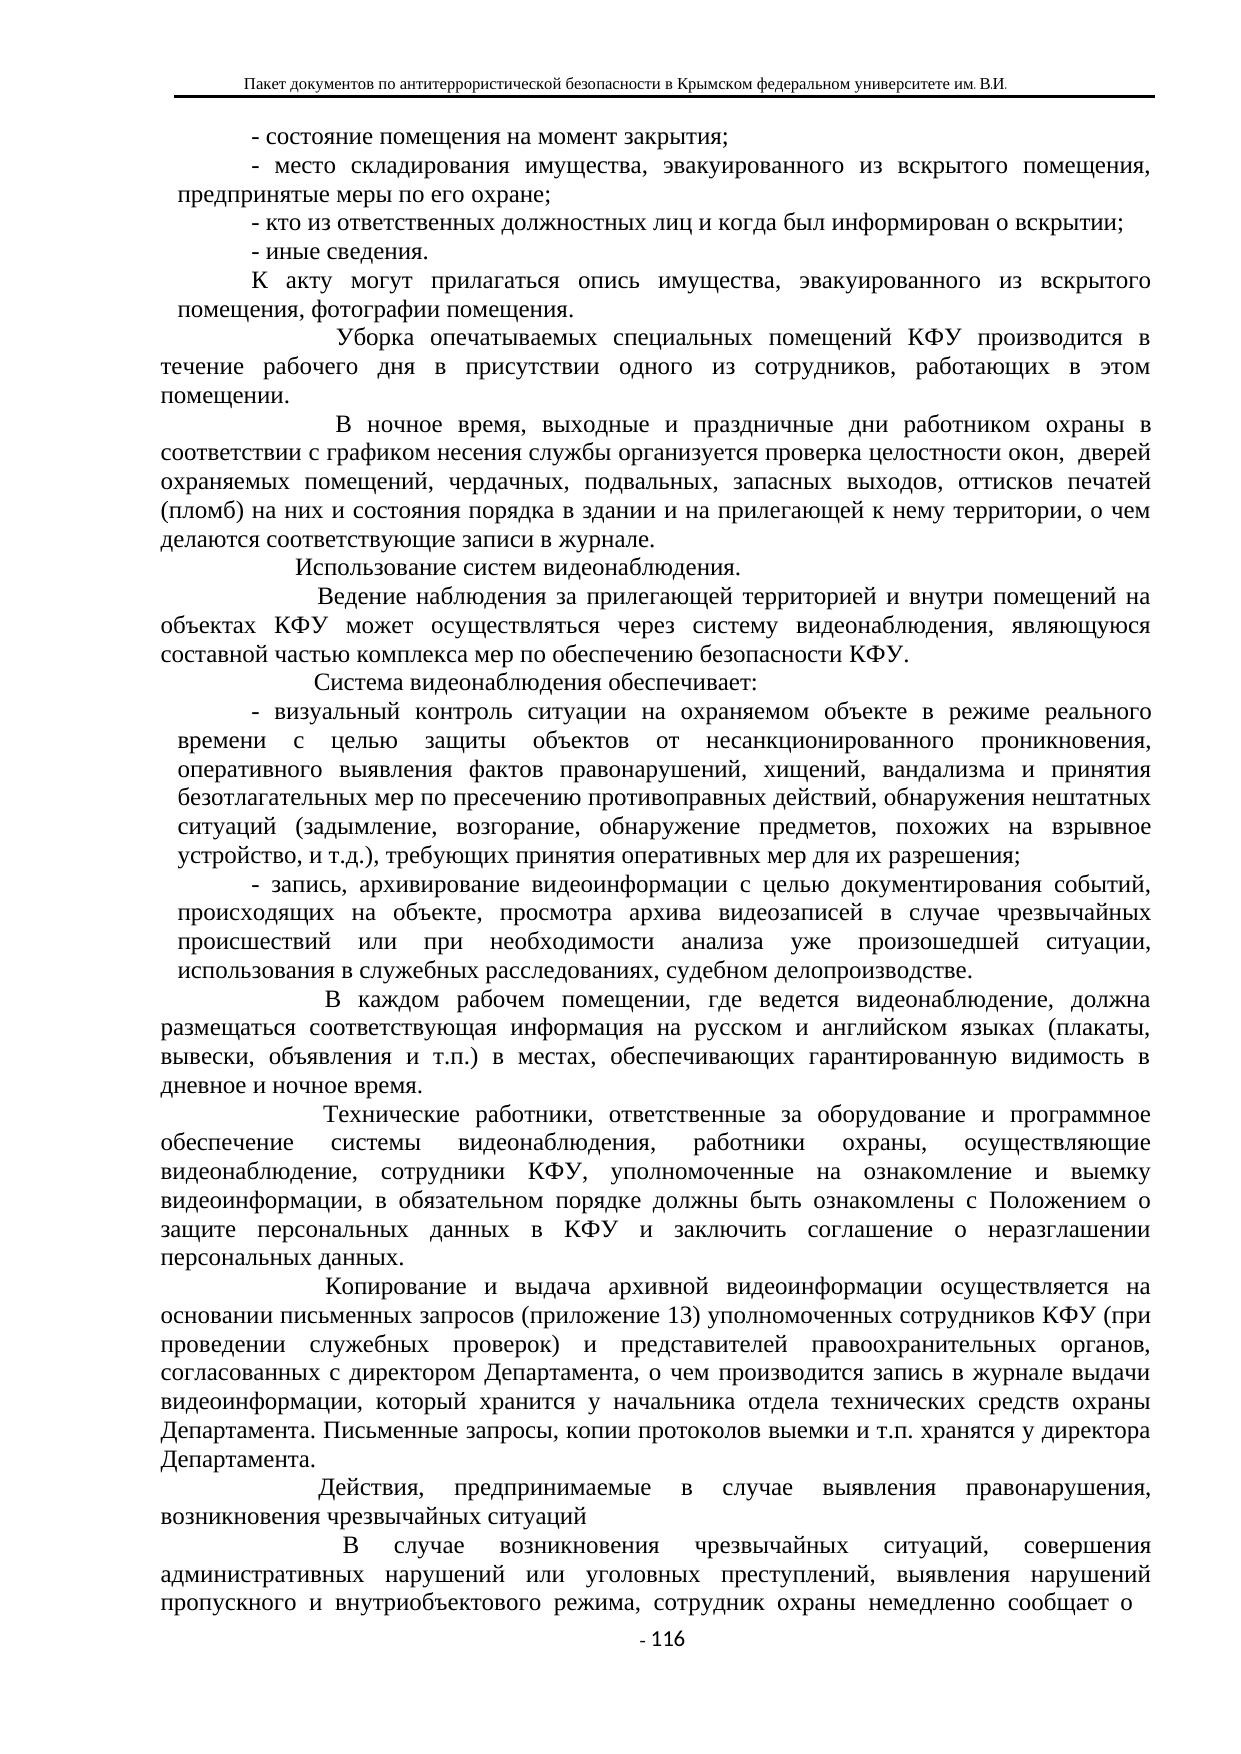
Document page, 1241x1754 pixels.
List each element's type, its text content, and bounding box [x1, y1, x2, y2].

text К акту могут прилагаться опись имущества, эвакуированного из вскрытого помещения, фотографии помещения. [177, 265, 1152, 322]
list визуальный контроль ситуации на охраняемом объекте в режиме реального времени с целью защиты объектов от несанкционированного проникновения, оперативного выявления фактов правонарушений, хищений, вандализма и принятия безотлагательных мер по пресечению противоправных действий, обнаружения нештатных ситуаций (задымление, возгорание, обнаружение предметов, похожих на взрывное устройство, и т.д.), требующих принятия оперативных мер для их разрешения; [177, 696, 1152, 869]
list Действия, предпринимаемые в случае выявления правонарушения, возникновения чрезвычайных ситуаций [160, 1472, 1152, 1530]
list Ведение наблюдения за прилегающей территорией и внутри помещений на объектах КФУ может осуществляться через систему видеонаблюдения, являющуюся составной частью комплекса мер по обеспечению безопасности КФУ. [160, 581, 1152, 667]
list В случае возникновения чрезвычайных ситуаций, совершения административных нарушений или уголовных преступлений, выявления нарушений пропускного и внутриобъектового режима, сотрудник охраны немедленно сообщает о [160, 1530, 1152, 1616]
list В каждом рабочем помещении, где ведется видеонаблюдение, должна размещаться соответствующая информация на русском и английском языках (плакаты, вывески, объявления и т.п.) в местах, обеспечивающих гарантированную видимость в дневное и ночное время. [160, 984, 1151, 1099]
list Копирование и выдача архивной видеоинформации осуществляется на основании письменных запросов (приложение 13) уполномоченных сотрудников КФУ (при проведении служебных проверок) и представителей правоохранительных органов, согласованных с директором Департамента, о чем производится запись в журнале выдачи видеоинформации, который хранится у начальника отдела технических средств охраны Департамента. Письменные запросы, копии протоколов выемки и т.п. хранятся у директора Департамента. [160, 1271, 1152, 1472]
list место складирования имущества, эвакуированного из вскрытого помещения, предпринятые меры по его охране; [177, 150, 1151, 207]
list Использование систем видеонаблюдения. [160, 552, 1167, 581]
list кто из ответственных должностных лиц и когда был информирован о вскрытии; [251, 207, 1167, 236]
list состояние помещения на момент закрытия; [251, 121, 1167, 150]
list В ночное время, выходные и праздничные дни работником охраны в соответствии с графиком несения службы организуется проверка целостности окон, дверей охраняемых помещений, чердачных, подвальных, запасных выходов, оттисков печатей (пломб) на них и состояния порядка в здании и на прилегающей к нему территории, о чем делаются соответствующие записи в журнале. [160, 409, 1152, 552]
list иные сведения. [251, 236, 1167, 265]
list Технические работники, ответственные за оборудование и программное обеспечение системы видеонаблюдения, работники охраны, осуществляющие видеонаблюдение, сотрудники КФУ, уполномоченные на ознакомление и выемку видеоинформации, в обязательном порядке должны быть ознакомлены с Положением о защите персональных данных в КФУ и заключить соглашение о неразглашении персональных данных. [160, 1099, 1151, 1271]
list Система видеонаблюдения обеспечивает: [251, 667, 1167, 696]
list Уборка опечатываемых специальных помещений КФУ производится в течение рабочего дня в присутствии одного из сотрудников, работающих в этом помещении. [160, 322, 1151, 409]
list запись, архивирование видеоинформации с целью документирования событий, происходящих на объекте, просмотра архива видеозаписей в случае чрезвычайных происшествий или при необходимости анализа уже произошедшей ситуации, использования в служебных расследованиях, судебном делопроизводстве. [177, 869, 1152, 984]
